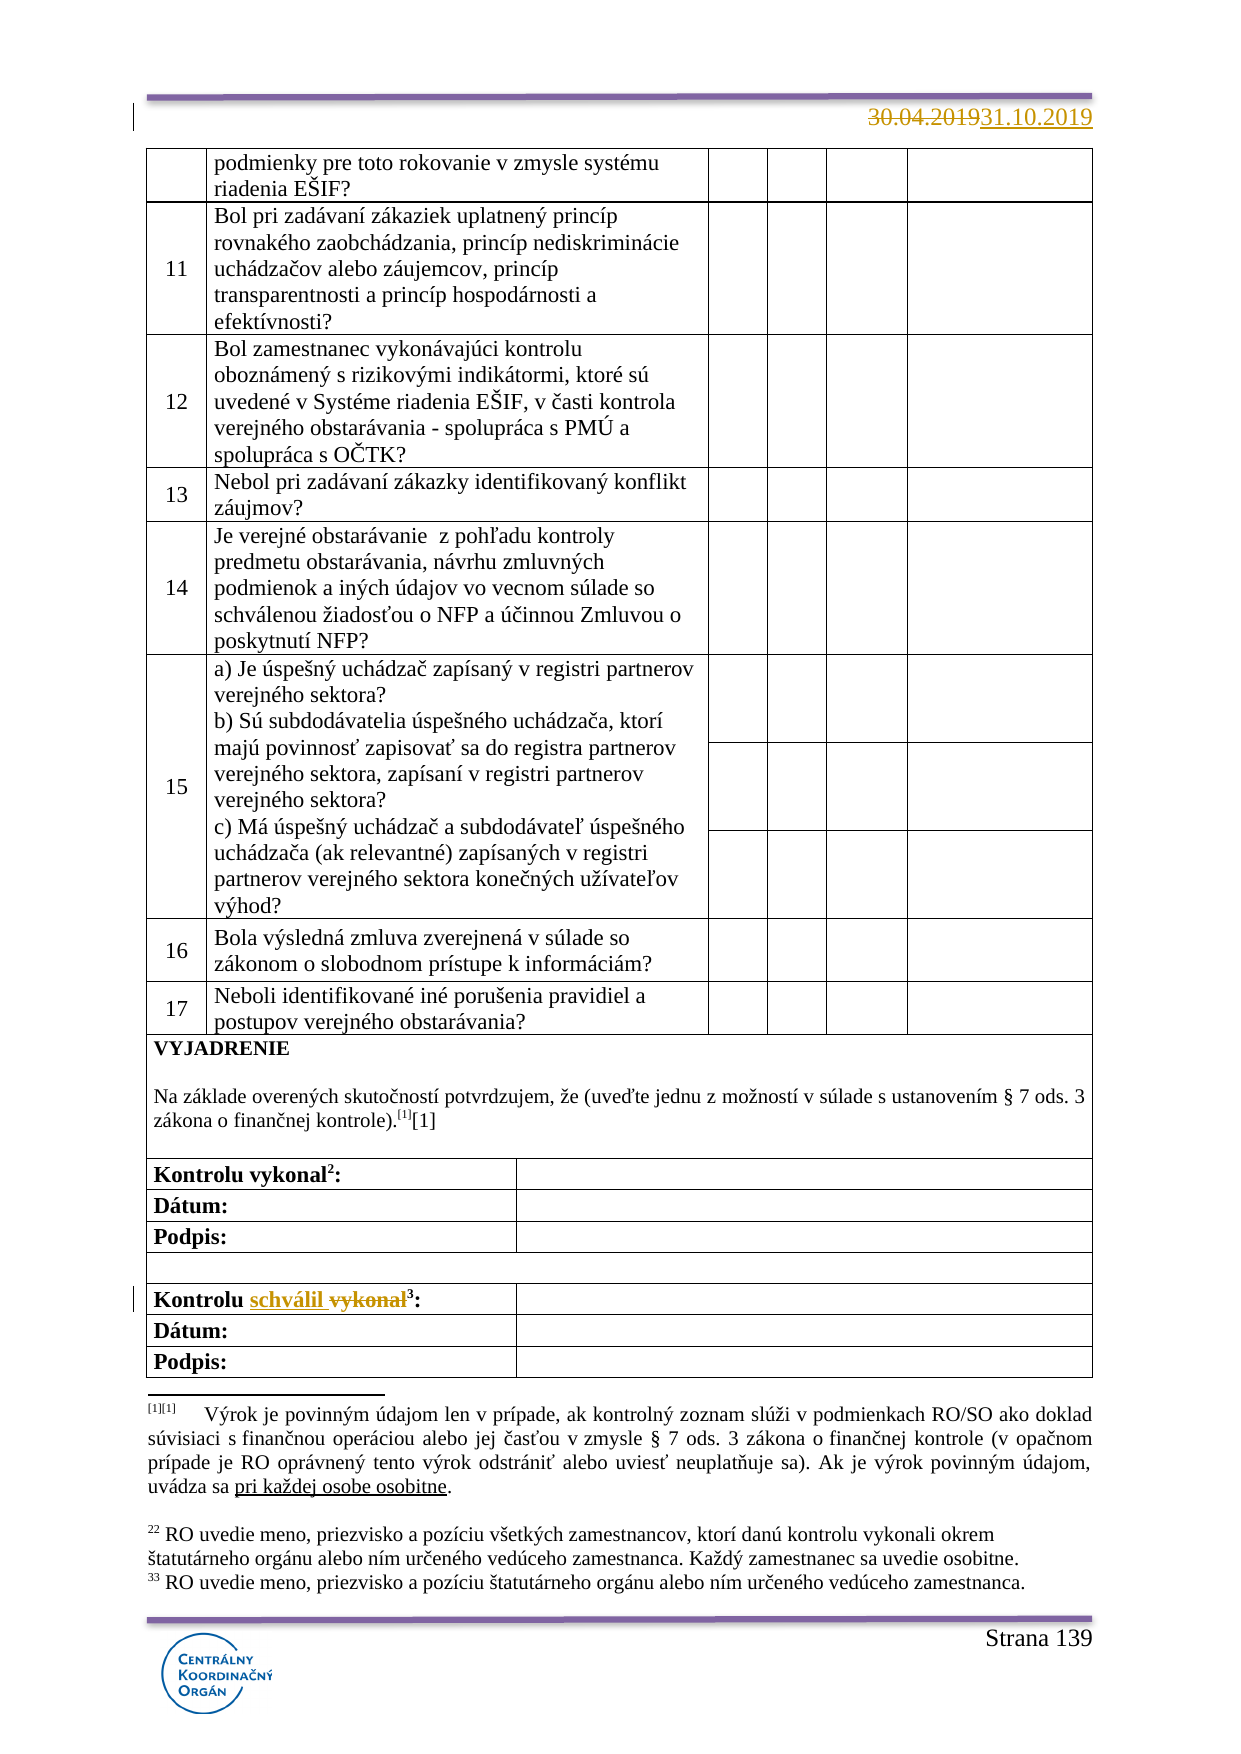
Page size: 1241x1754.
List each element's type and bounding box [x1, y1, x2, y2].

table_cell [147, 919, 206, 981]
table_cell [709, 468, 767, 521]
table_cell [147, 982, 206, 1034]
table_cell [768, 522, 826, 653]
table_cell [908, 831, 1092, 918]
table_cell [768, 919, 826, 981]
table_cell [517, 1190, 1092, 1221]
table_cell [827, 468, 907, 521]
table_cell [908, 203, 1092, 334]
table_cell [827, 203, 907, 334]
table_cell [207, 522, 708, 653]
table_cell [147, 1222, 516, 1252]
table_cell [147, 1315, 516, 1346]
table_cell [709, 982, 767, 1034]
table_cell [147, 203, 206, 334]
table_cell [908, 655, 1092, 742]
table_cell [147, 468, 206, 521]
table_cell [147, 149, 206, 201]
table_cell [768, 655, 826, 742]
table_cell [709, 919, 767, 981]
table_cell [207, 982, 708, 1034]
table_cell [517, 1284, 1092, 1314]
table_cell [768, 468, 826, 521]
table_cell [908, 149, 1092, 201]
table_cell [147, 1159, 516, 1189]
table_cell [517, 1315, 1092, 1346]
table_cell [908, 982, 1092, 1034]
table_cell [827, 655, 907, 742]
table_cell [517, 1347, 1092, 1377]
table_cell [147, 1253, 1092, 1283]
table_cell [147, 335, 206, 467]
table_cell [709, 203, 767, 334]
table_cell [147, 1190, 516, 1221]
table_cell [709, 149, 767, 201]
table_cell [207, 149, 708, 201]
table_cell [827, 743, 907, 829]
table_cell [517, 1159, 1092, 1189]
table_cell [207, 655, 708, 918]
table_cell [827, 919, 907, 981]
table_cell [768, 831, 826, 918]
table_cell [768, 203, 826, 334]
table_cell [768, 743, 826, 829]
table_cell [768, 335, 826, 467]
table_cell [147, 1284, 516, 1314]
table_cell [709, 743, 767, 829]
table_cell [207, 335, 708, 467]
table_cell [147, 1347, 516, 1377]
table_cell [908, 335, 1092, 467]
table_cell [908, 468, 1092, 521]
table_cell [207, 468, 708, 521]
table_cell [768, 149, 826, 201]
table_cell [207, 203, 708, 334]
picture [159, 1631, 272, 1713]
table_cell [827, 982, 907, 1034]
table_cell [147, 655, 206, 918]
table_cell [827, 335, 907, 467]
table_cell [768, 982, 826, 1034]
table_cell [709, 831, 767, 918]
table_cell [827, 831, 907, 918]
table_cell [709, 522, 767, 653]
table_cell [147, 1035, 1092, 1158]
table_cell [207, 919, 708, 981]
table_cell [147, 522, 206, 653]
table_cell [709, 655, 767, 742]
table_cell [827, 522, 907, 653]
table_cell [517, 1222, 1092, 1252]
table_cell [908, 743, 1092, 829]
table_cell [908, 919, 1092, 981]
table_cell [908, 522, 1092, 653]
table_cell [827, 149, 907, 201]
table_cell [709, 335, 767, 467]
